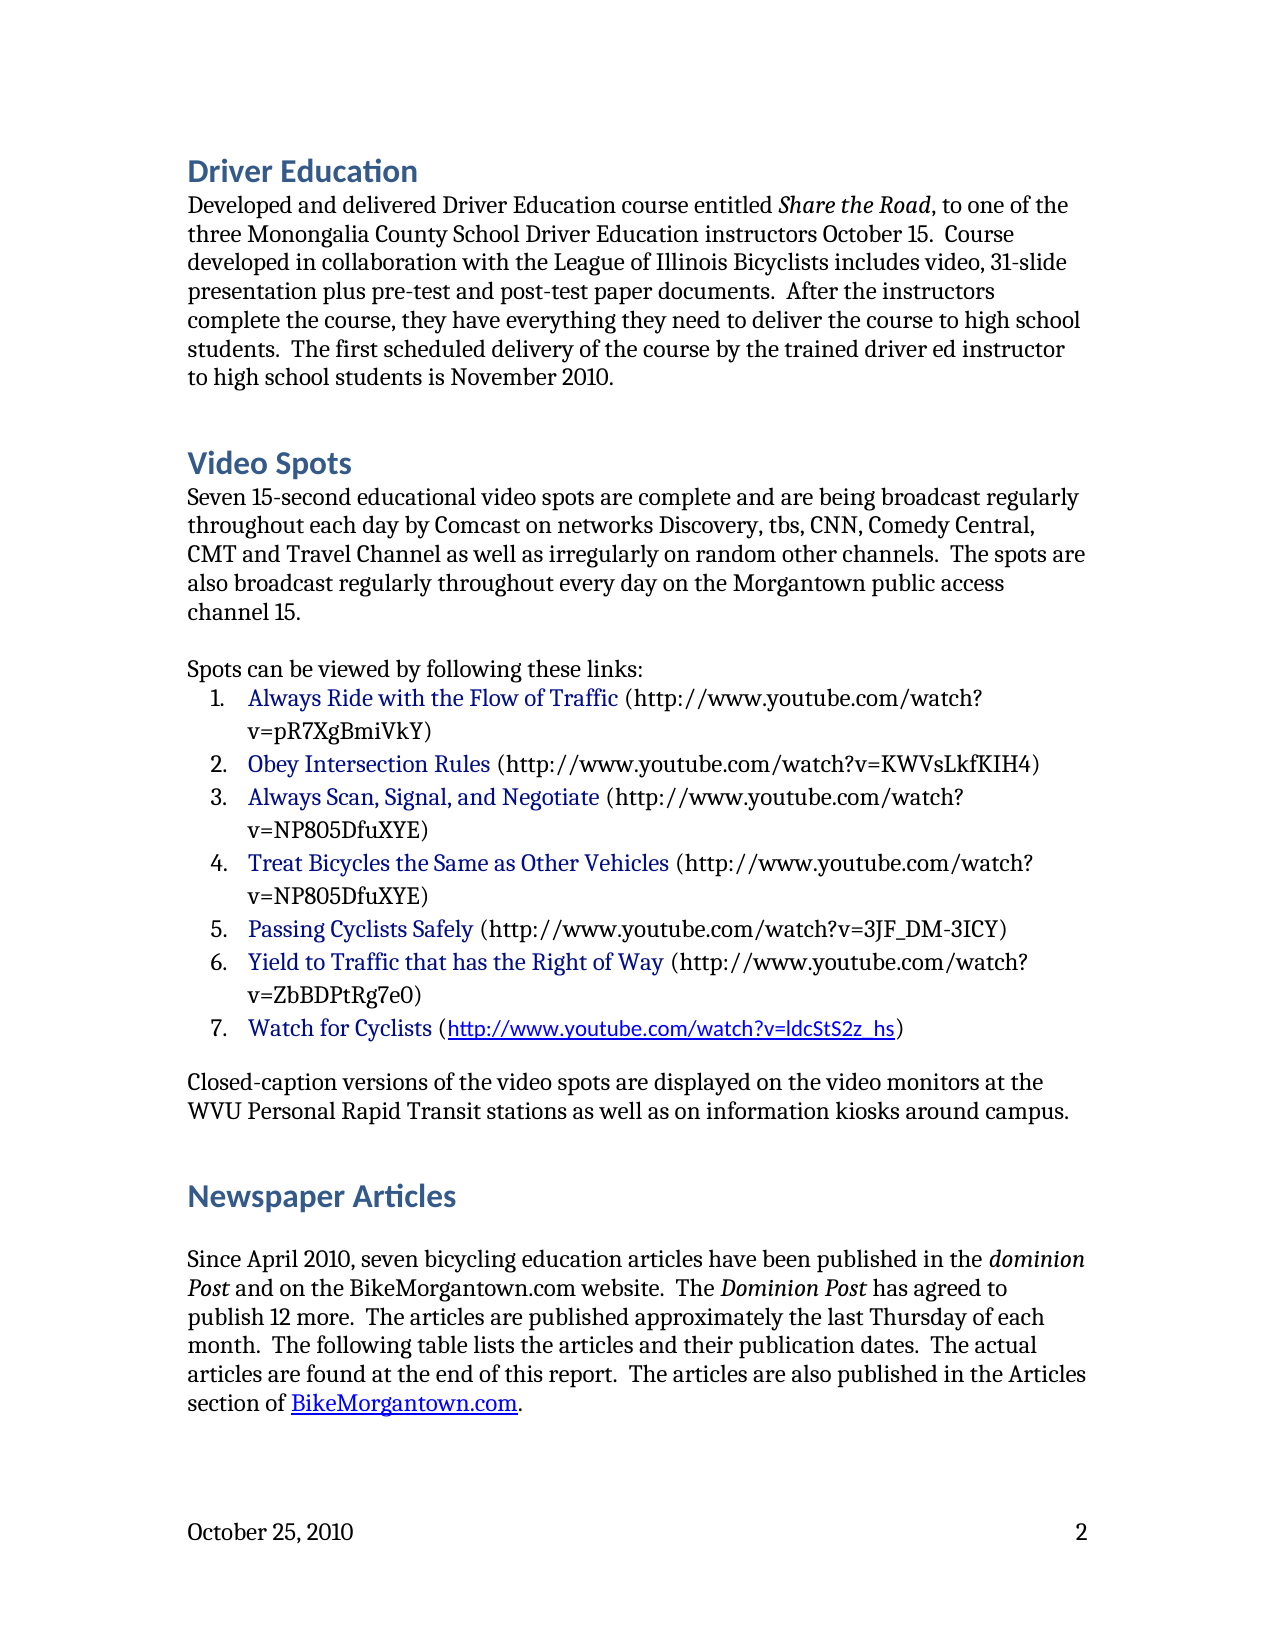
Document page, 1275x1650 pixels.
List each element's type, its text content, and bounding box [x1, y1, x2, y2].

subtitle Newspaper Articles [187, 1176, 1087, 1216]
text Developed and delivered Driver Education course entitled Share the Road, to one of the three Monongalia County School Driver Education instructors October 15. Course developed in collaboration with the League of Illinois Bicyclists includes video, 31-slide presentation plus pre-test and post-test paper documents. After the instructors complete the course, they have everything they need to deliver the course to high school students. The first scheduled delivery of the course by the trained driver ed instructor to high school students is November 2010. [187, 191, 1087, 392]
list Passing Cyclists Safely (http://www.youtube.com/watch?v=3JF_DM-3ICY) [210, 915, 1087, 944]
subtitle Video Spots [187, 442, 1087, 483]
list Yield to Traffic that has the Right of Way (http://www.youtube.com/watch?v=ZbBDPtRg7e0) [210, 948, 1087, 1010]
list Obey Intersection Rules (http://www.youtube.com/watch?v=KWVsLkfKIH4) [210, 750, 1087, 779]
list Always Scan, Signal, and Negotiate (http://www.youtube.com/watch?v=NP805DfuXYE) [210, 783, 1087, 845]
list Watch for Cyclists (http://www.youtube.com/watch?v=ldcStS2z_hs) [210, 1014, 1087, 1043]
list Always Ride with the Flow of Traffic (http://www.youtube.com/watch?v=pR7XgBmiVkY) [210, 684, 1087, 746]
subtitle Driver Education [187, 150, 1087, 191]
text Since April 2010, seven bicycling education articles have been published in the dominion Post and on the BikeMorgantown.com website. The Dominion Post has agreed to publish 12 more. The articles are published approximately the last Thursday of each month. The following table lists the articles and their publication dates. The actual articles are found at the end of this report. The articles are also published in the Articles section of BikeMorgantown.com. [187, 1245, 1087, 1417]
text Seven 15-second educational video spots are complete and are being broadcast regularly throughout each day by Comcast on networks Discovery, tbs, CNN, Comedy Central, CMT and Travel Channel as well as irregularly on random other channels. The spots are also broadcast regularly throughout every day on the Morgantown public access channel 15. [187, 483, 1087, 626]
text Closed-caption versions of the video spots are displayed on the video monitors at the WVU Personal Rapid Transit stations as well as on information kiosks around campus. [187, 1068, 1087, 1126]
list Treat Bicycles the Same as Other Vehicles (http://www.youtube.com/watch?v=NP805DfuXYE) [210, 849, 1087, 911]
text Spots can be viewed by following these links: [187, 655, 1087, 684]
